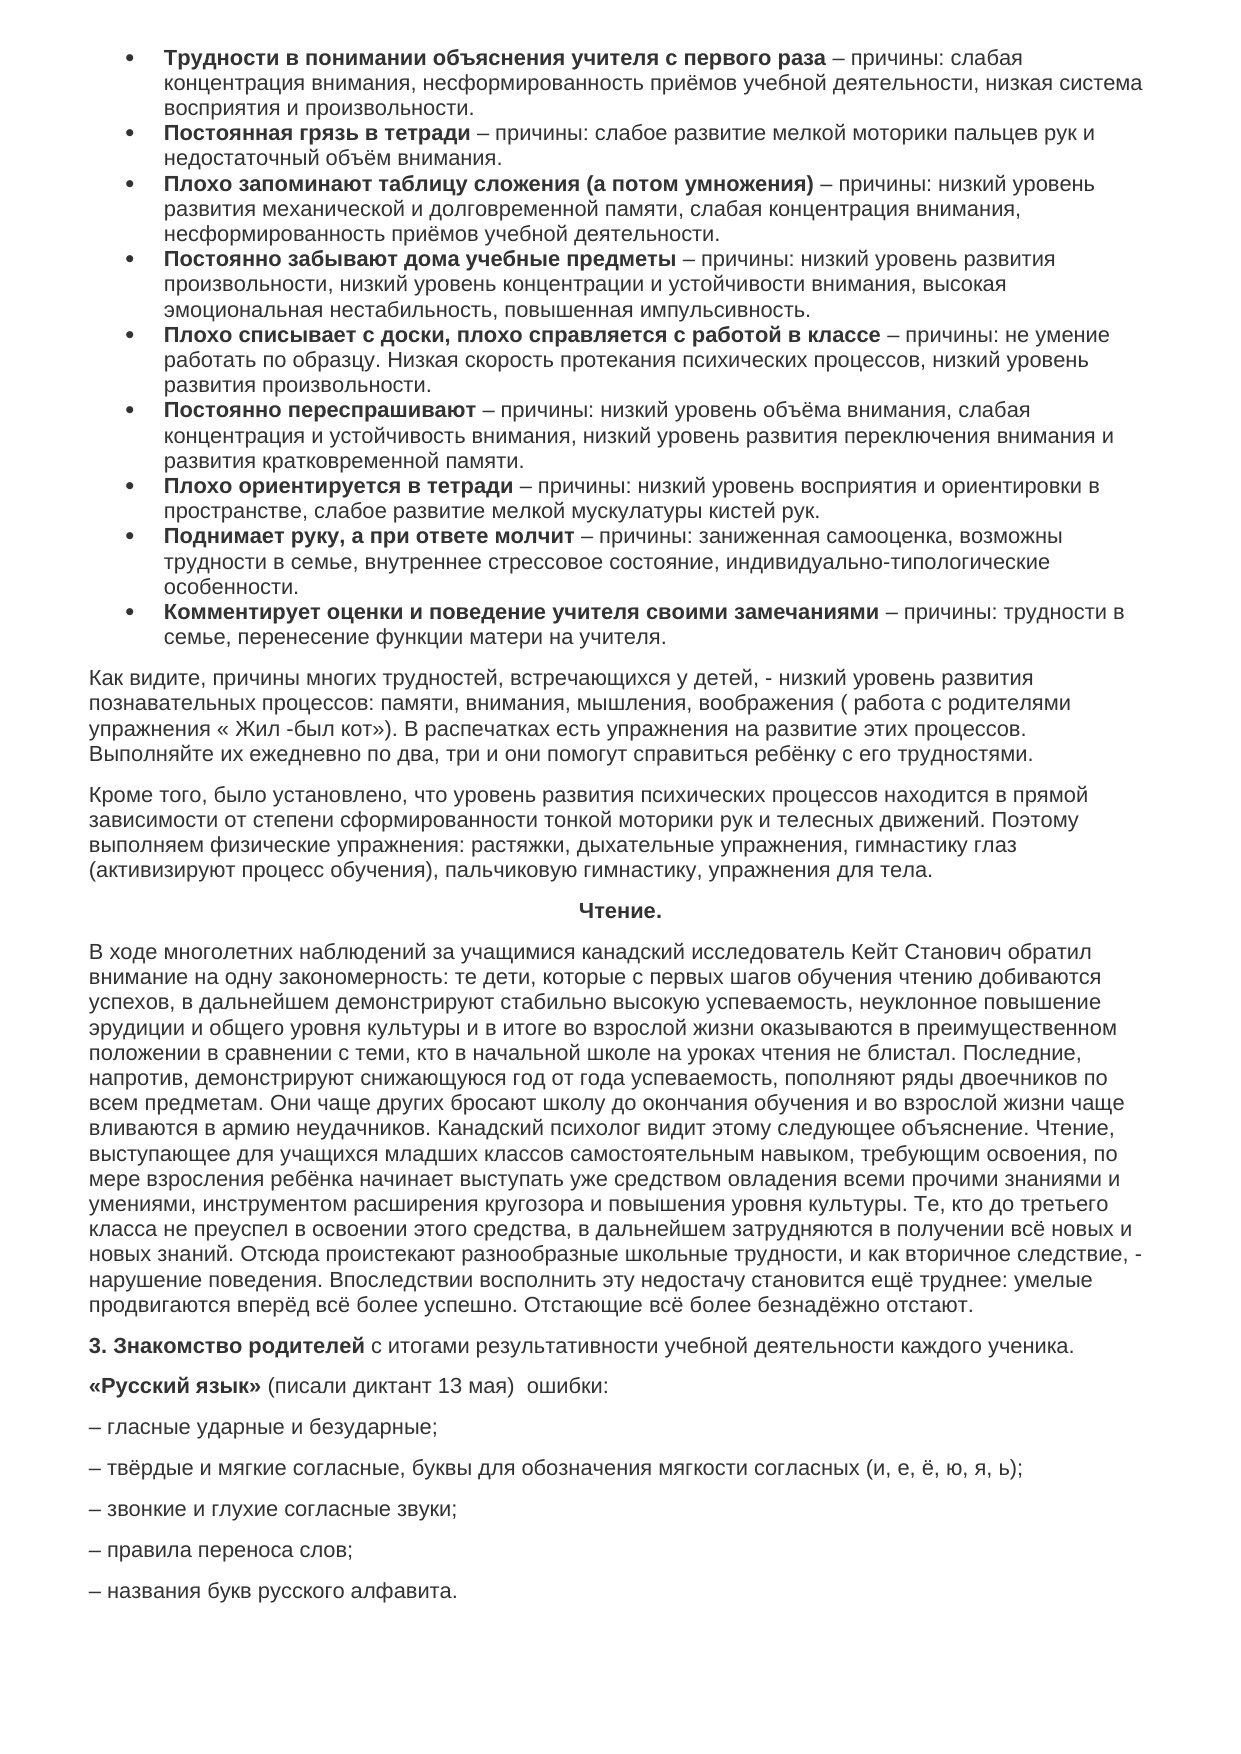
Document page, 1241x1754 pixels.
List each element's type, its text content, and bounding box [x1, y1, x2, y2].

text – звонкие и глухие согласные звуки; [89, 1496, 1152, 1521]
text В ходе многолетних наблюдений за учащимися канадский исследователь Кейт Станович обратил внимание на одну закономерность: те дети, которые с первых шагов обучения чтению добиваются успехов, в дальнейшем демонстрируют стабильно высокую успеваемость, неуклонное повышение эрудиции и общего уровня культуры и в итоге во взрослой жизни оказываются в преимущественном положении в сравнении с теми, кто в начальной школе на уроках чтения не блистал. Последние, напротив, демонстрируют снижающуюся год от года успеваемость, пополняют ряды двоечников по всем предметам. Они чаще других бросают школу до окончания обучения и во взрослой жизни чаще вливаются в армию неудачников. Канадский психолог видит этому следующее объяснение. Чтение, выступающее для учащихся младших классов самостоятельным навыком, требующим освоения, по мере взросления ребёнка начинает выступать уже средством овладения всеми прочими знаниями и умениями, инструментом расширения кругозора и повышения уровня культуры. Те, кто до третьего класса не преуспел в освоении этого средства, в дальнейшем затрудняются в получении всё новых и новых знаний. Отсюда проистекают разнообразные школьные трудности, и как вторичное следствие, - нарушение поведения. Впоследствии восполнить эту недостачу становится ещё труднее: умелые продвигаются вперёд всё более успешно. Отстающие всё более безнадёжно отстают. [89, 939, 1152, 1317]
list Постоянно переспрашивают – причины: низкий уровень объёма внимания, слабая концентрация и устойчивость внимания, низкий уровень развития переключения внимания и развития кратковременной памяти. [126, 397, 1152, 473]
text – правила переноса слов; [89, 1537, 1152, 1562]
text Чтение. [89, 898, 1152, 923]
list Плохо ориентируется в тетради – причины: низкий уровень восприятия и ориентировки в пространстве, слабое развитие мелкой мускулатуры кистей рук. [126, 473, 1152, 523]
list Поднимает руку, а при ответе молчит – причины: заниженная самооценка, возможны трудности в семье, внутреннее стрессовое состояние, индивидуально-типологические особенности. [126, 523, 1152, 599]
list Трудности в понимании объяснения учителя с первого раза – причины: слабая концентрация внимания, несформированность приёмов учебной деятельности, низкая система восприятия и произвольности. [126, 44, 1152, 120]
text «Русский язык» (писали диктант 13 мая) ошибки: [89, 1373, 1152, 1398]
text – гласные ударные и безударные; [89, 1414, 1152, 1439]
text Кроме того, было установлено, что уровень развития психических процессов находится в прямой зависимости от степени сформированности тонкой моторики рук и телесных движений. Поэтому выполняем физические упражнения: растяжки, дыхательные упражнения, гимнастику глаз (активизируют процесс обучения), пальчиковую гимнастику, упражнения для тела. [89, 781, 1152, 882]
text Как видите, причины многих трудностей, встречающихся у детей, - низкий уровень развития познавательных процессов: памяти, внимания, мышления, воображения ( работа с родителями упражнения « Жил -был кот»). В распечатках есть упражнения на развитие этих процессов. Выполняйте их ежедневно по два, три и они помогут справиться ребёнку с его трудностями. [89, 665, 1152, 766]
list Плохо списывает с доски, плохо справляется с работой в классе – причины: не умение работать по образцу. Низкая скорость протекания психических процессов, низкий уровень развития произвольности. [126, 322, 1152, 397]
text 3. Знакомство родителей с итогами результативности учебной деятельности каждого ученика. [89, 1332, 1152, 1358]
list Комментирует оценки и поведение учителя своими замечаниями – причины: трудности в семье, перенесение функции матери на учителя. [126, 599, 1152, 649]
text – названия букв русского алфавита. [89, 1577, 1152, 1603]
list Постоянная грязь в тетради – причины: слабое развитие мелкой моторики пальцев рук и недостаточный объём внимания. [126, 120, 1152, 170]
list Плохо запоминают таблицу сложения (а потом умножения) – причины: низкий уровень развития механической и долговременной памяти, слабая концентрация внимания, несформированность приёмов учебной деятельности. [126, 170, 1152, 246]
list Постоянно забывают дома учебные предметы – причины: низкий уровень развития произвольности, низкий уровень концентрации и устойчивости внимания, высокая эмоциональная нестабильность, повышенная импульсивность. [126, 246, 1152, 322]
text – твёрдые и мягкие согласные, буквы для обозначения мягкости согласных (и, е, ё, ю, я, ь); [89, 1455, 1152, 1480]
